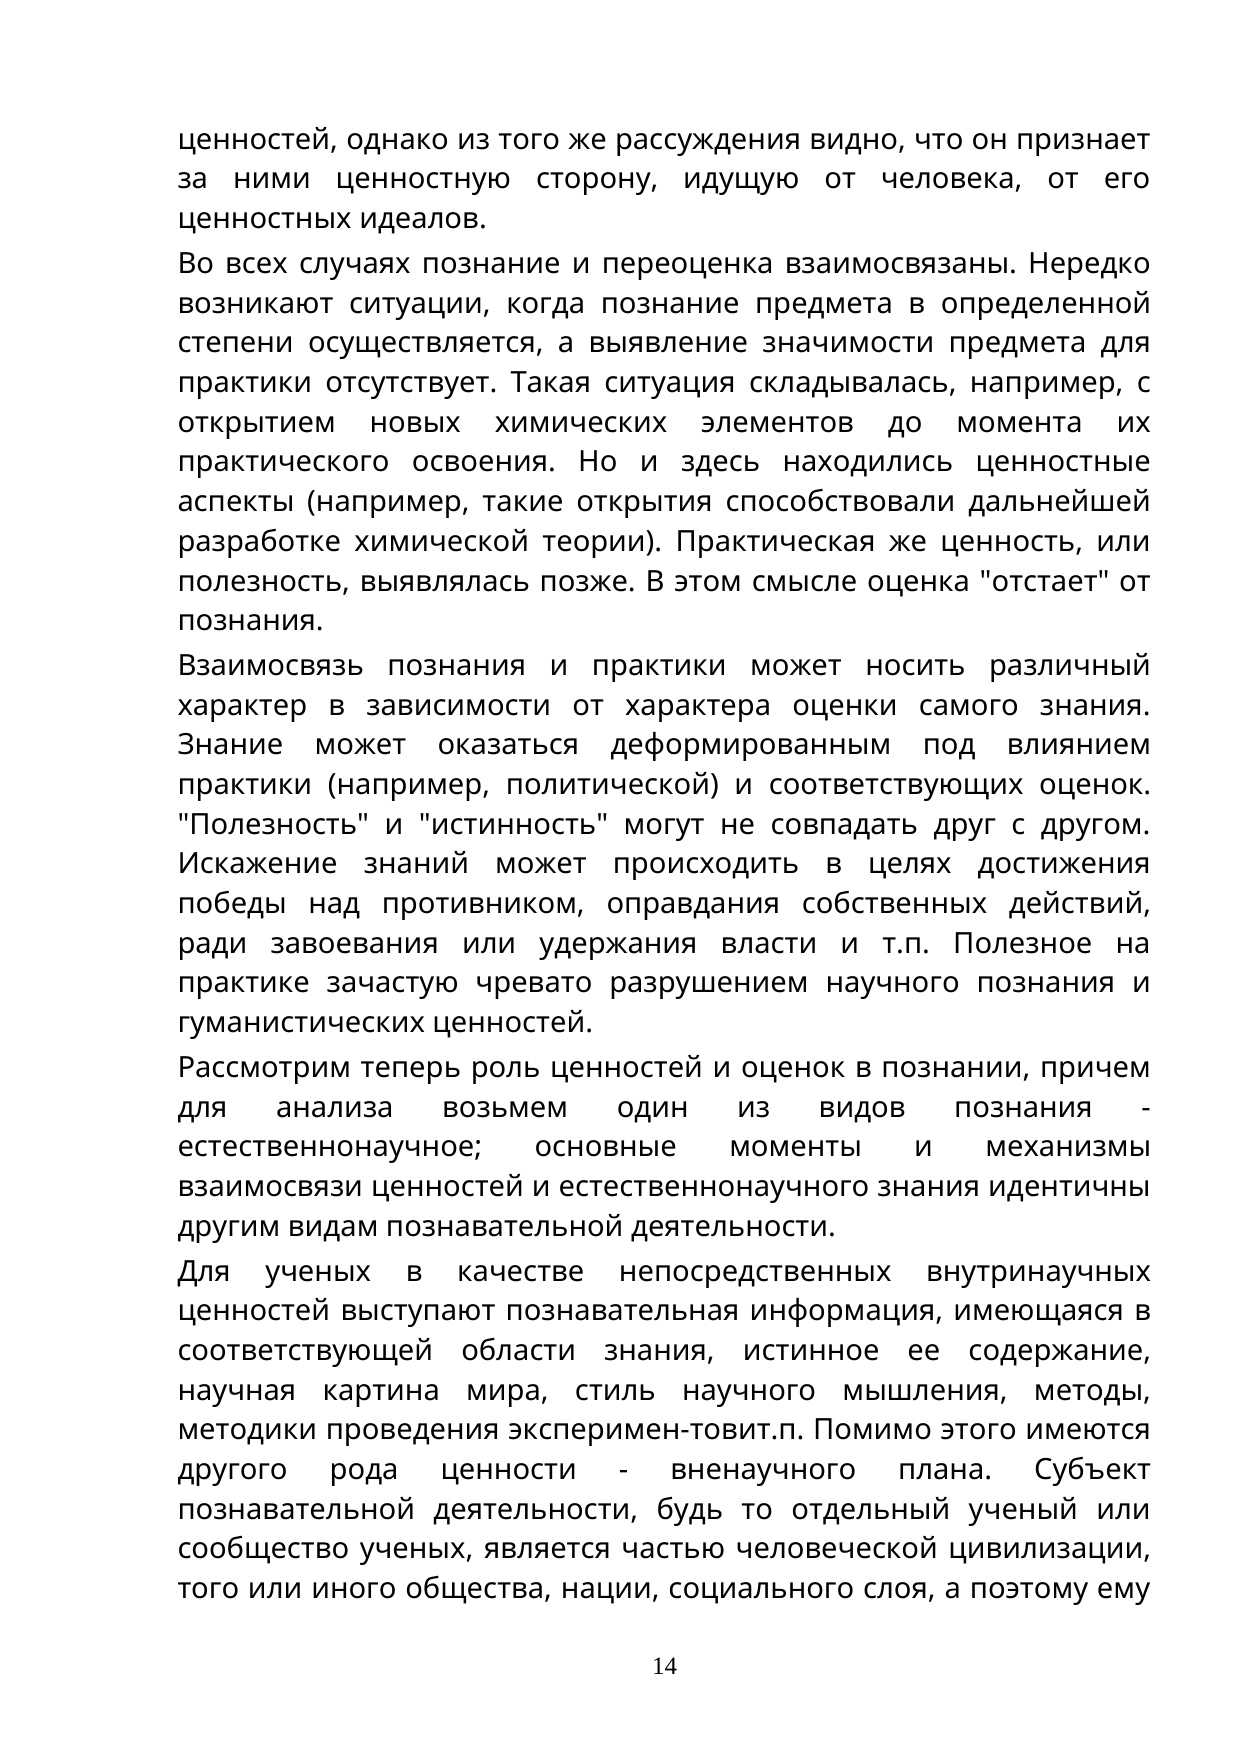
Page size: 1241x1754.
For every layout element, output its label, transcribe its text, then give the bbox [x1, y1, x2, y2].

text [177, 1250, 1152, 1607]
text Рассмотрим теперь роль ценностей и оценок в познании, причем для анализа возьмем один из видов познания - естественнонаучное; основные моменты и механизмы взаимосвязи ценностей и естественнонаучного знания идентичны другим видам познавательной деятельности. [177, 1046, 1152, 1245]
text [177, 118, 1152, 237]
text Взаимосвязь познания и практики может носить различный характер в зависимости от характера оценки самого знания. Знание может оказаться деформированным под влиянием практики (например, политической) и соответствующих оценок. "Полезность" и "истинность" могут не совпадать друг с другом. Искажение знаний может происходить в целях достижения победы над противником, оправдания собственных действий, ради завоевания или удержания власти и т.п. Полезное на практике зачастую чревато разрушением научного познания и гуманистических ценностей. [177, 644, 1152, 1041]
text Во всех случаях познание и переоценка взаимосвязаны. Нередко возникают ситуации, когда познание предмета в определенной степени осуществляется, а выявление значимости предмета для практики отсутствует. Такая ситуация складывалась, например, с открытием новых химических элементов до момента их практического освоения. Но и здесь находились ценностные аспекты (например, такие открытия способствовали дальнейшей разработке химической теории). Практическая же ценность, или полезность, выявлялась позже. В этом смысле оценка "отстает" от познания. [177, 242, 1152, 639]
